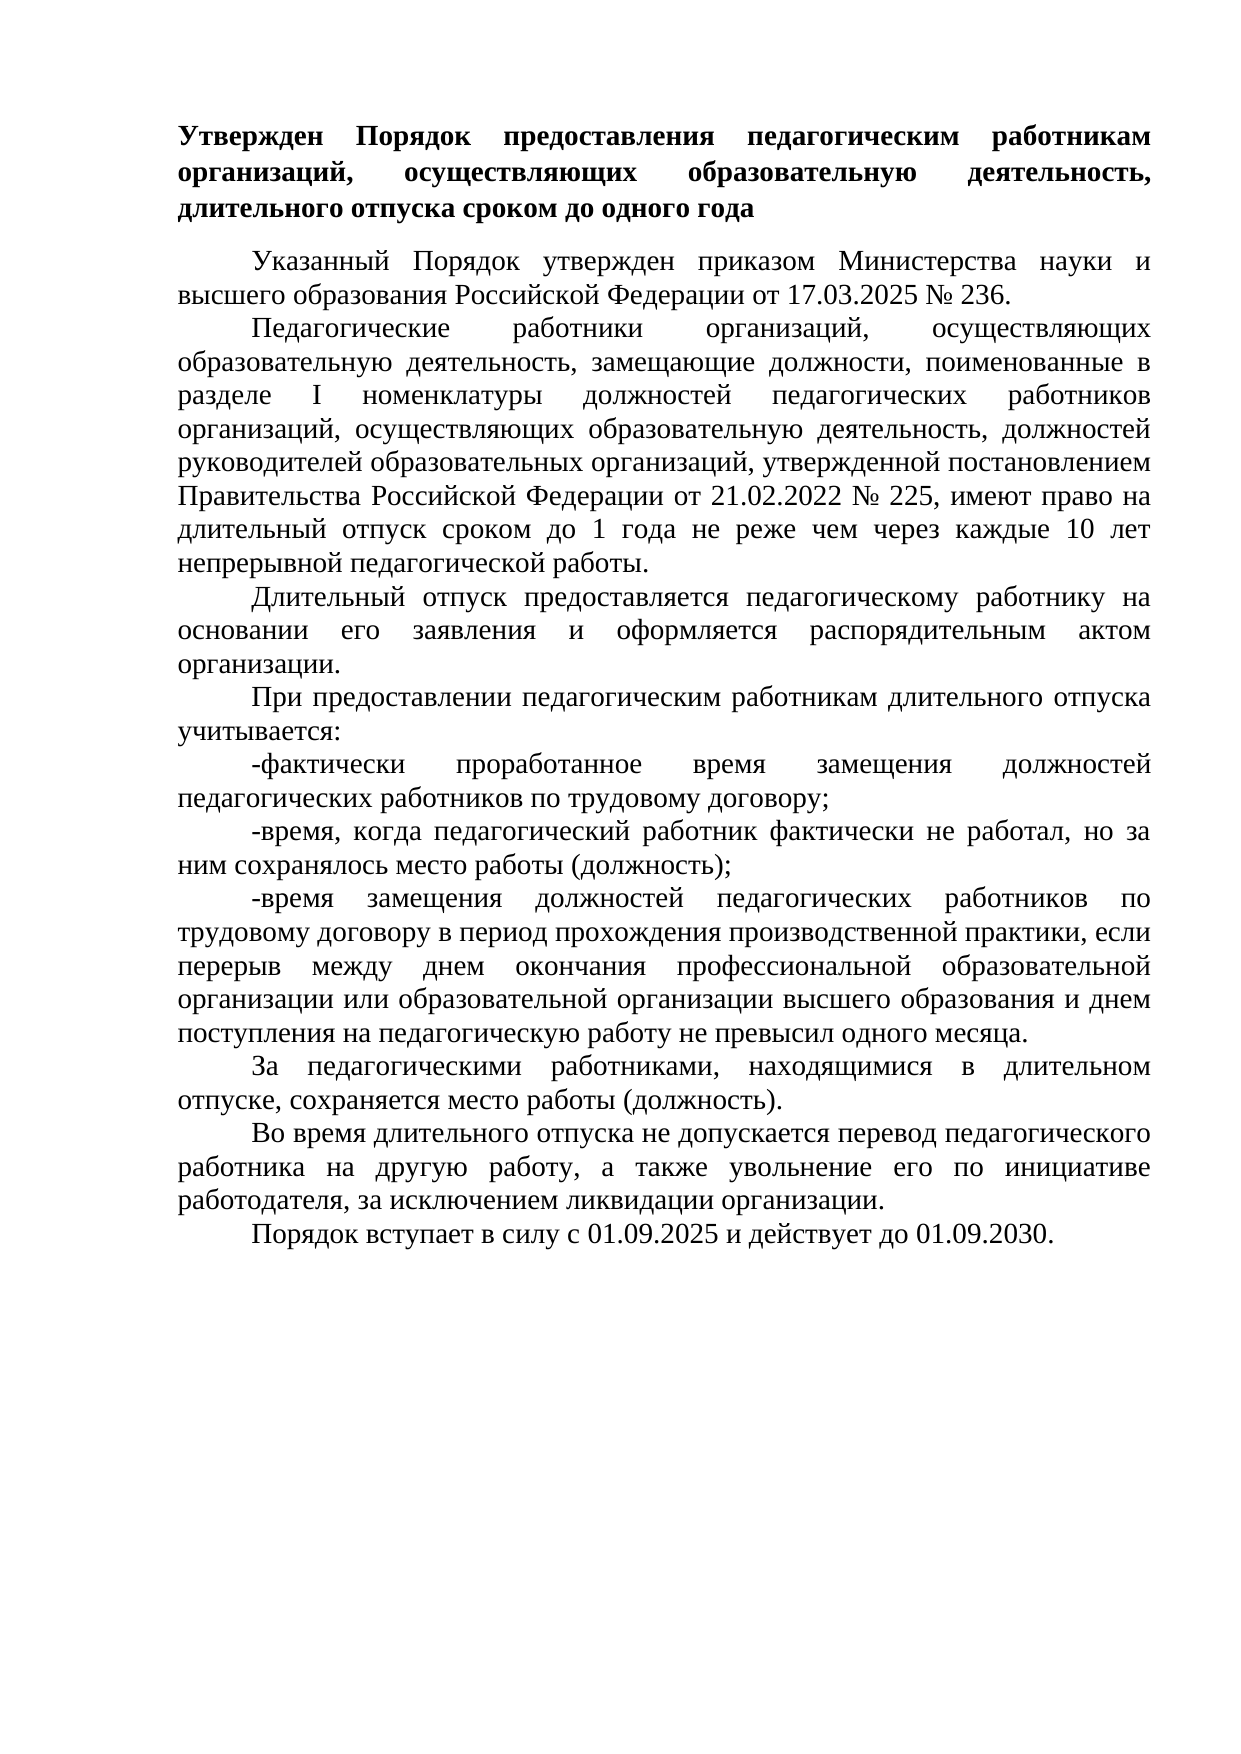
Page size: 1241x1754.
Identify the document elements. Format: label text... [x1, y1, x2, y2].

text -фактически проработанное время замещения должностей педагогических работников по трудовому договору; [177, 746, 1152, 813]
text При предоставлении педагогическим работникам длительного отпуска учитывается: [177, 679, 1152, 746]
text Порядок вступает в силу с 01.09.2025 и действует до 01.09.2030. [177, 1216, 1152, 1249]
text Педагогические работники организаций, осуществляющих образовательную деятельность, замещающие должности, поименованные в разделе I номенклатуры должностей педагогических работников организаций, осуществляющих образовательную деятельность, должностей руководителей образовательных организаций, утвержденной постановлением Правительства Российской Федерации от 21.02.2022 № 225, имеют право на длительный отпуск сроком до 1 года не реже чем через каждые 10 лет непрерывной педагогической работы. [177, 310, 1152, 579]
text -время замещения должностей педагогических работников по трудовому договору в период прохождения производственной практики, если перерыв между днем окончания профессиональной образовательной организации или образовательной организации высшего образования и днем поступления на педагогическую работу не превысил одного месяца. [177, 881, 1152, 1048]
text Длительный отпуск предоставляется педагогическому работнику на основании его заявления и оформляется распорядительным актом организации. [177, 579, 1152, 679]
text Во время длительного отпуска не допускается перевод педагогического работника на другую работу, а также увольнение его по инициативе работодателя, за исключением ликвидации организации. [177, 1115, 1152, 1216]
text -время, когда педагогический работник фактически не работал, но за ним сохранялось место работы (должность); [177, 813, 1152, 881]
text За педагогическими работниками, находящимися в длительном отпуске, сохраняется место работы (должность). [177, 1048, 1152, 1115]
text Указанный Порядок утвержден приказом Министерства науки и высшего образования Российской Федерации от 17.03.2025 № 236. [177, 243, 1152, 310]
text Утвержден Порядок предоставления педагогическим работникам организаций, осуществляющих образовательную деятельность, длительного отпуска сроком до одного года [177, 188, 1152, 224]
